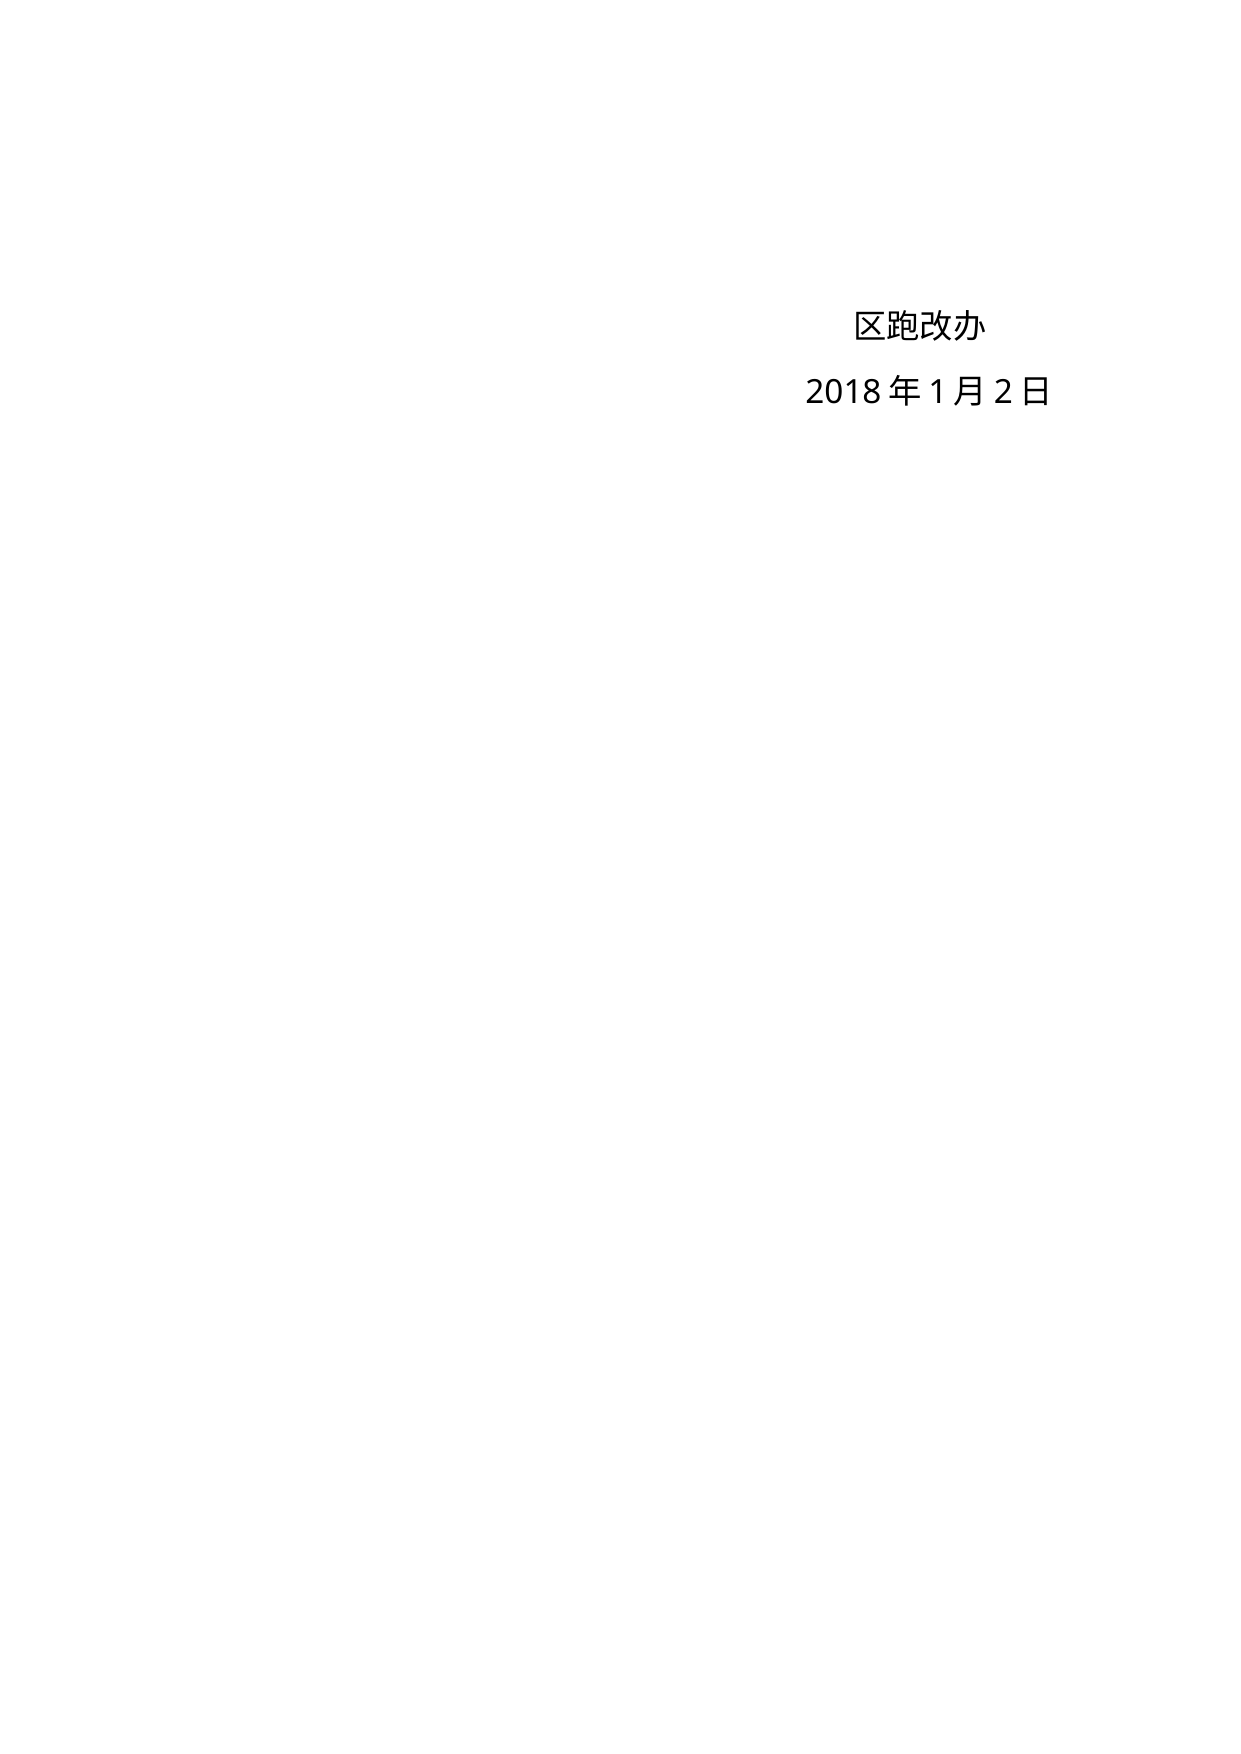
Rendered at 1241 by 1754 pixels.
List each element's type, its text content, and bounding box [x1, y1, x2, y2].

text 2018年1月2日 [187, 357, 1053, 422]
text 区跑改办 [187, 292, 986, 357]
